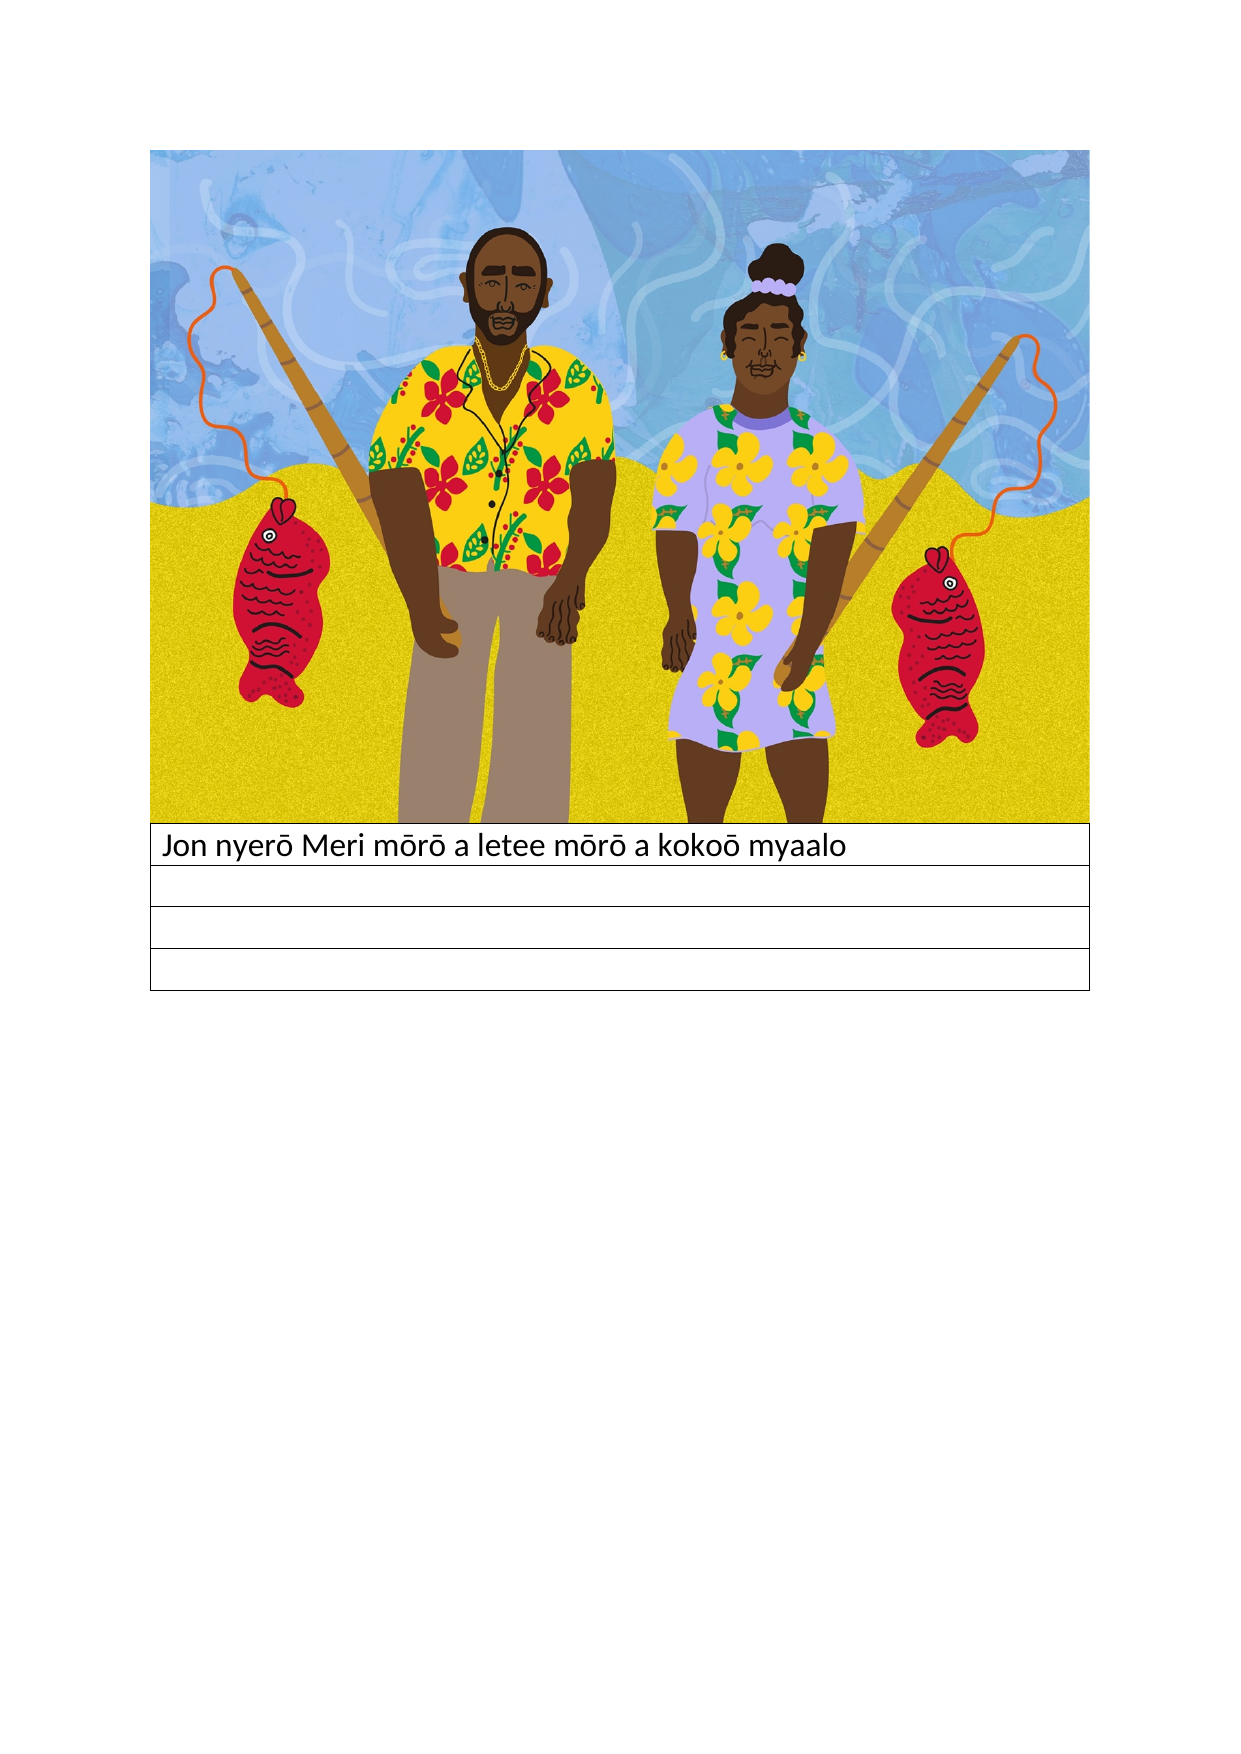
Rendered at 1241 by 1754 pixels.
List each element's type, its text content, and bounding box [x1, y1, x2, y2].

table_cell [151, 949, 1089, 990]
picture [150, 150, 1090, 823]
table_cell [151, 866, 1089, 906]
table_cell [151, 907, 1089, 948]
table_header Jon nyerō Meri mōrō a letee mōrō a kokoō myaalo [151, 824, 1089, 864]
